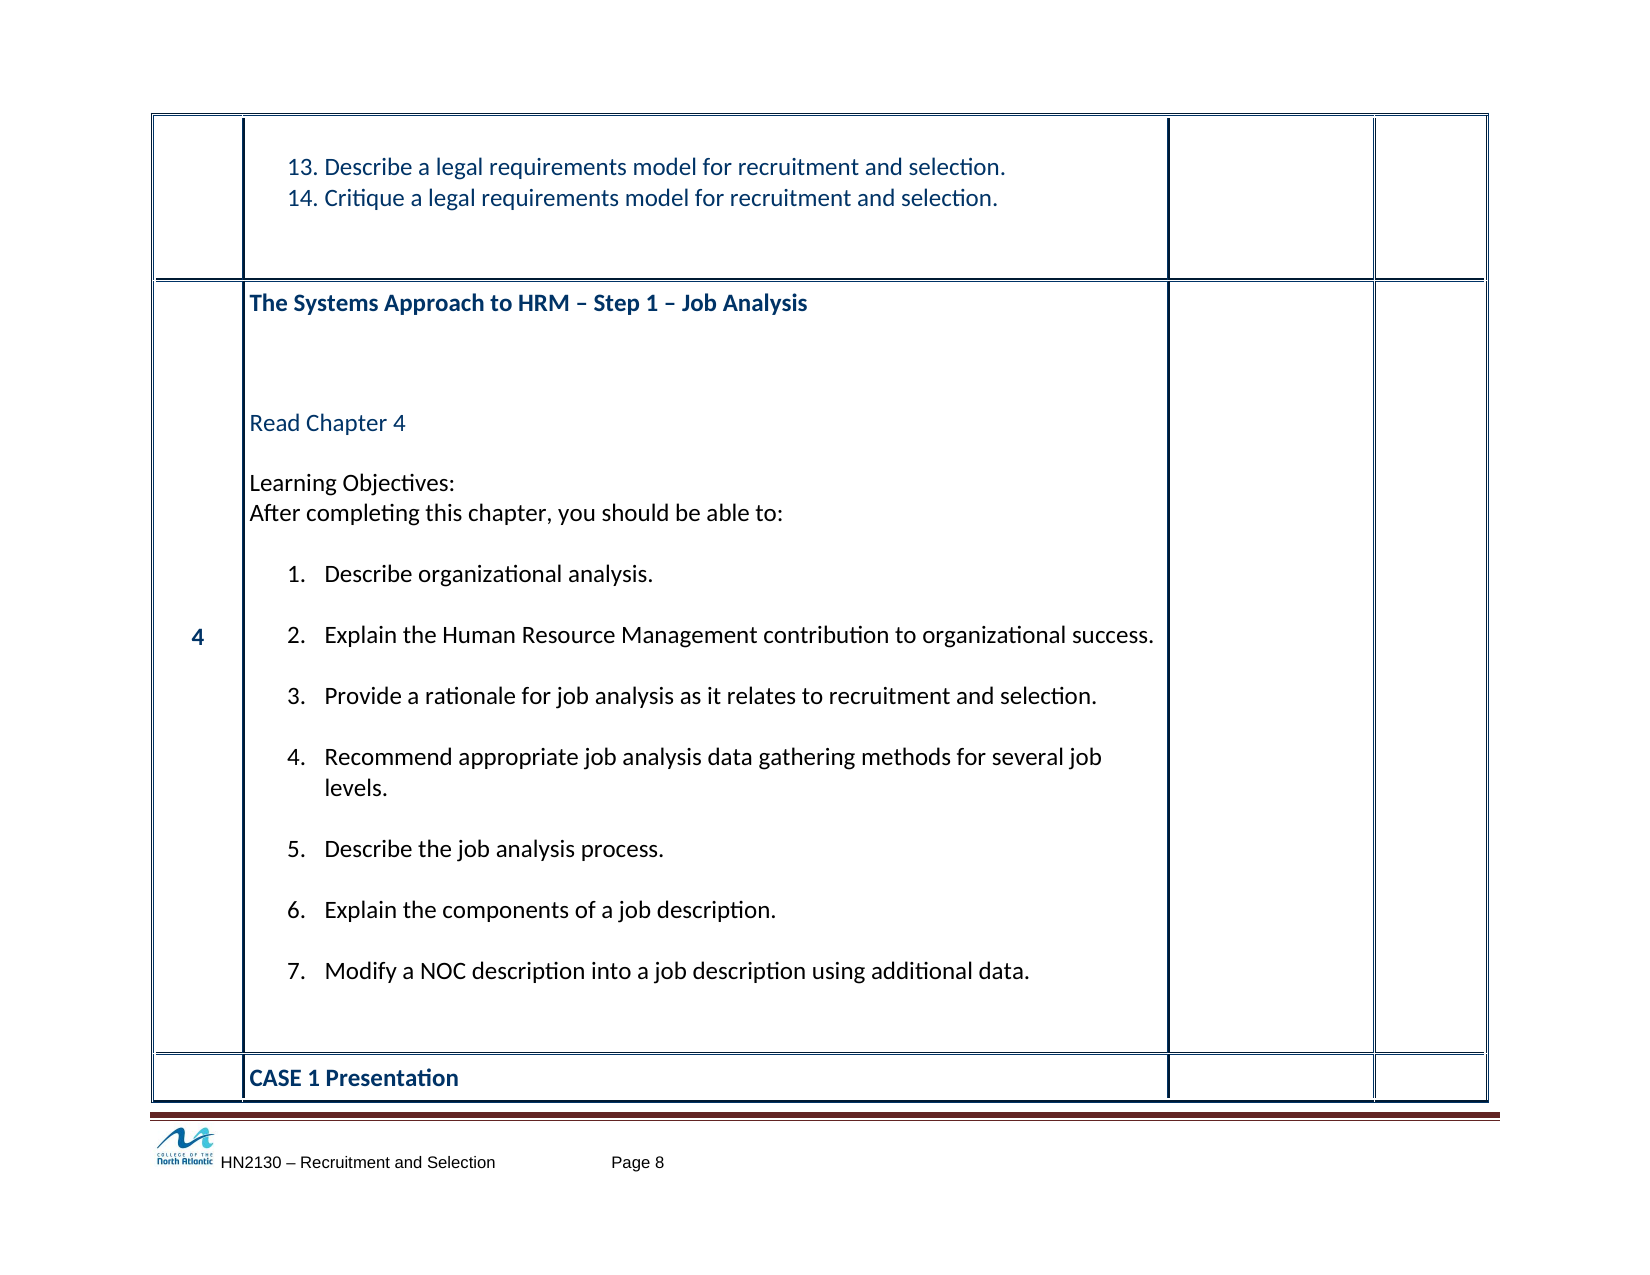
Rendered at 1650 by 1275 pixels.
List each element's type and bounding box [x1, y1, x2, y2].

picture [150, 1123, 221, 1169]
